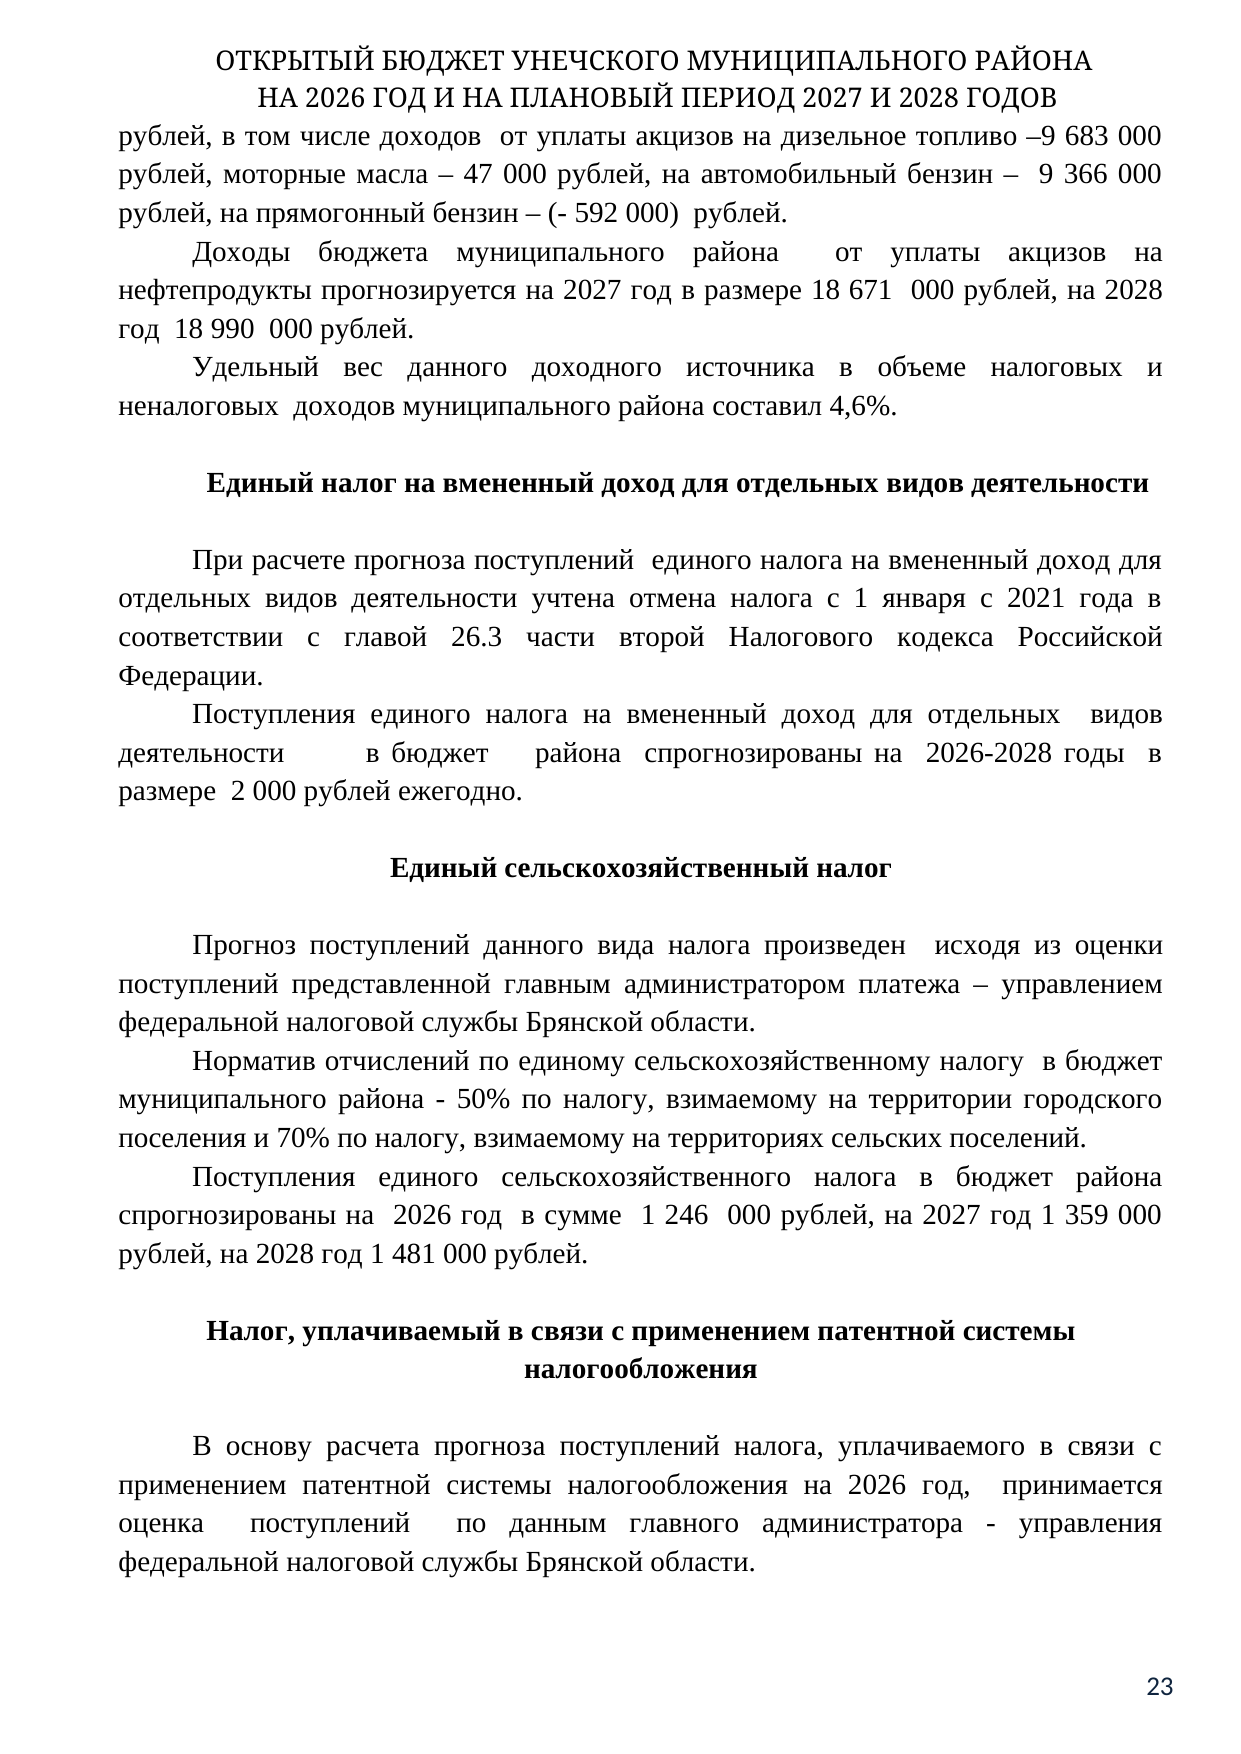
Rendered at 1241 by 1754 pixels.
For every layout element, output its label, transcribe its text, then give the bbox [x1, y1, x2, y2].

text В основу расчета прогноза поступлений налога, уплачиваемого в связи с применением патентной системы налогообложения на 2026 год, принимается оценка поступлений по данным главного администратора - управления федеральной налоговой службы Брянской области. [118, 1428, 1163, 1578]
text При расчете прогноза поступлений единого налога на вмененный доход для отдельных видов деятельности учтена отмена налога с 1 января с 2021 года в соответствии с главой 26.3 части второй Налогового кодекса Российской Федерации. [118, 542, 1163, 691]
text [118, 118, 1163, 229]
subtitle Единый сельскохозяйственный налог [118, 850, 1163, 884]
text Поступления единого налога на вмененный доход для отдельных видов деятельности в бюджет района спрогнозированы на 2026-2028 годы в размере 2 000 рублей ежегодно. [118, 696, 1163, 807]
text Налог, уплачиваемый в связи с применением патентной системы налогообложения [118, 1313, 1163, 1385]
text Норматив отчислений по единому сельскохозяйственному налогу в бюджет муниципального района - 50% по налогу, взимаемому на территории городского поселения и 70% по налогу, взимаемому на территориях сельских поселений. [118, 1043, 1163, 1154]
text Поступления единого сельскохозяйственного налога в бюджет района спрогнозированы на 2026 год в сумме 1 246 000 рублей, на 2027 год 1 359 000 рублей, на 2028 год 1 481 000 рублей. [118, 1159, 1163, 1269]
text Доходы бюджета муниципального района от уплаты акцизов на нефтепродукты прогнозируется на 2027 год в размере 18 671 000 рублей, на 2028 год 18 990 000 рублей. [118, 234, 1163, 344]
text Удельный вес данного доходного источника в объеме налоговых и неналоговых доходов муниципального района составил 4,6%. [118, 349, 1163, 421]
text Прогноз поступлений данного вида налога произведен исходя из оценки поступлений представленной главным администратором платежа – управлением федеральной налоговой службы Брянской области. [118, 927, 1163, 1038]
text Единый налог на вмененный доход для отдельных видов деятельности [118, 465, 1163, 498]
